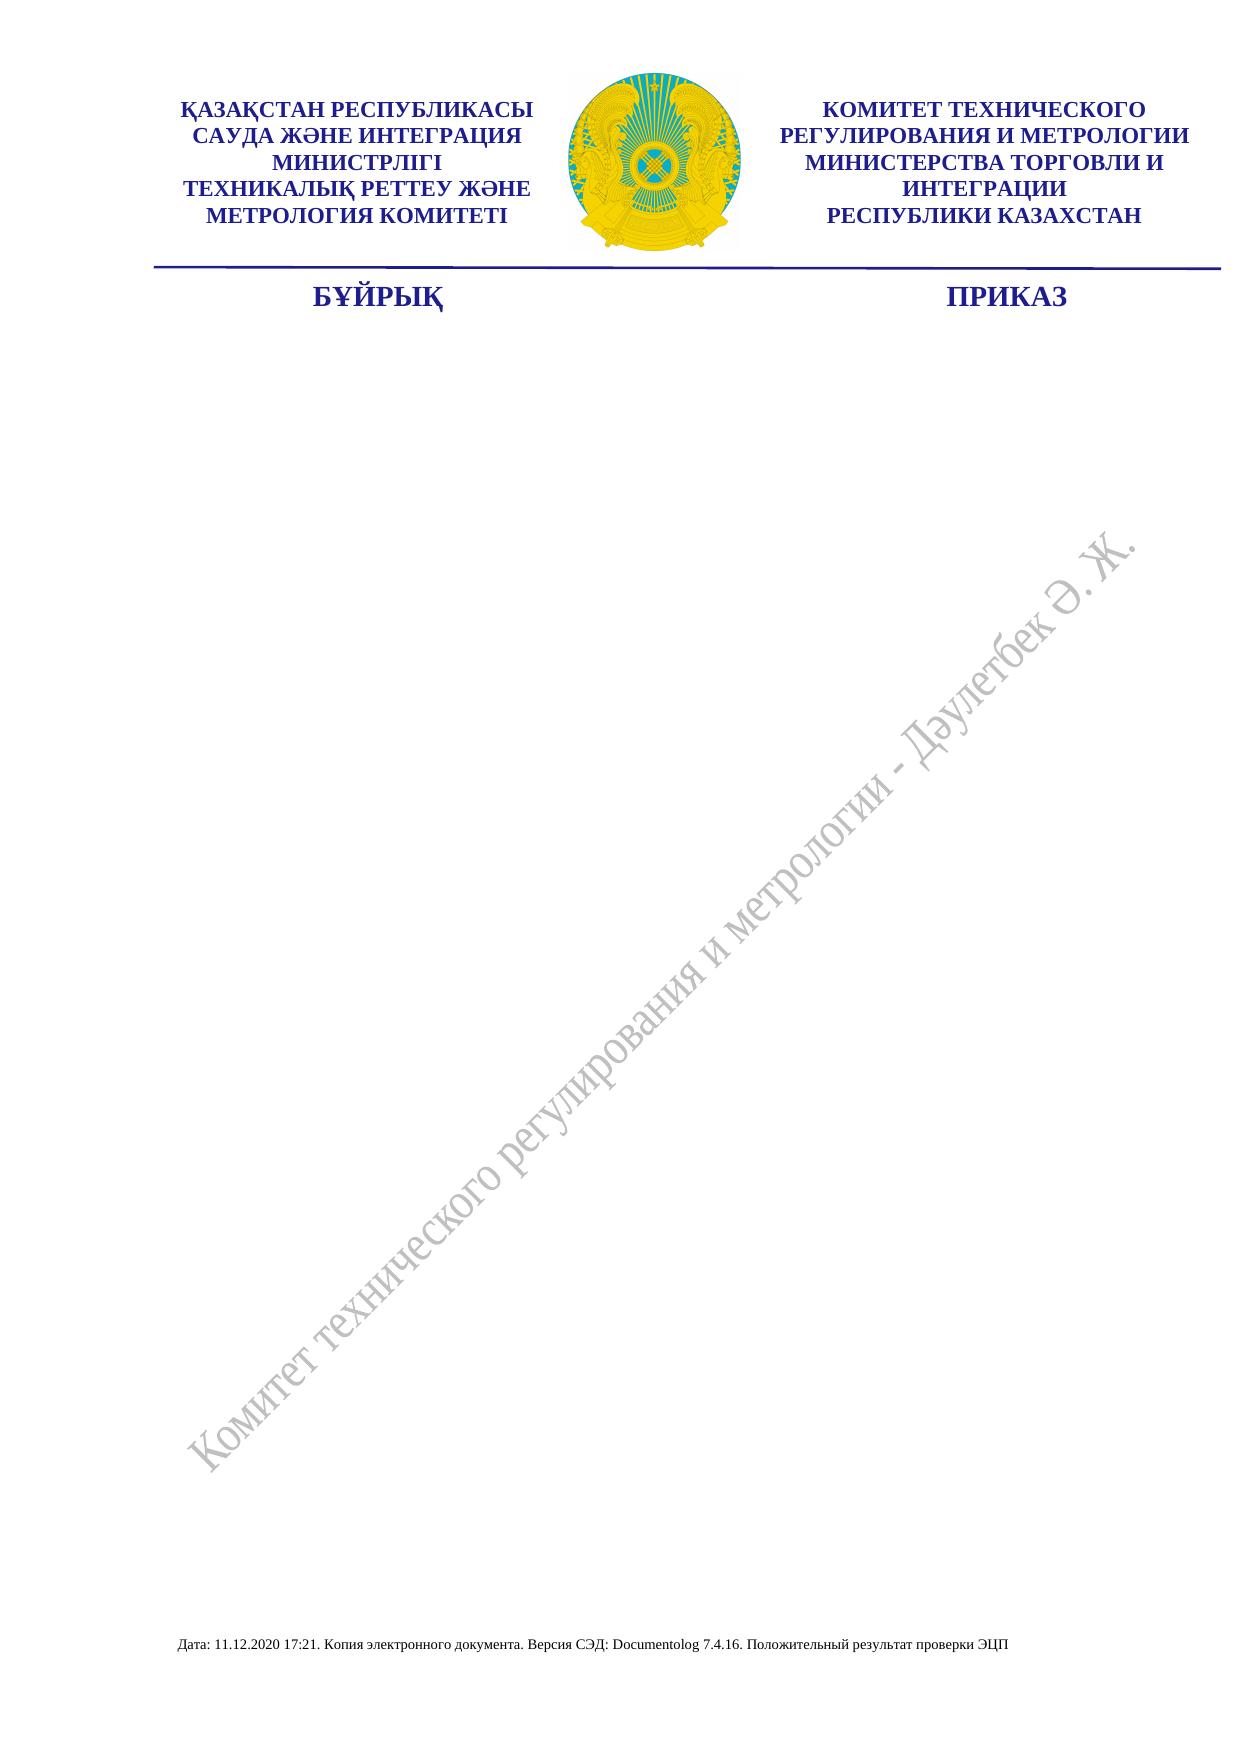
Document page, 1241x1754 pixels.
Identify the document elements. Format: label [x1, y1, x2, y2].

picture [568, 73, 741, 251]
